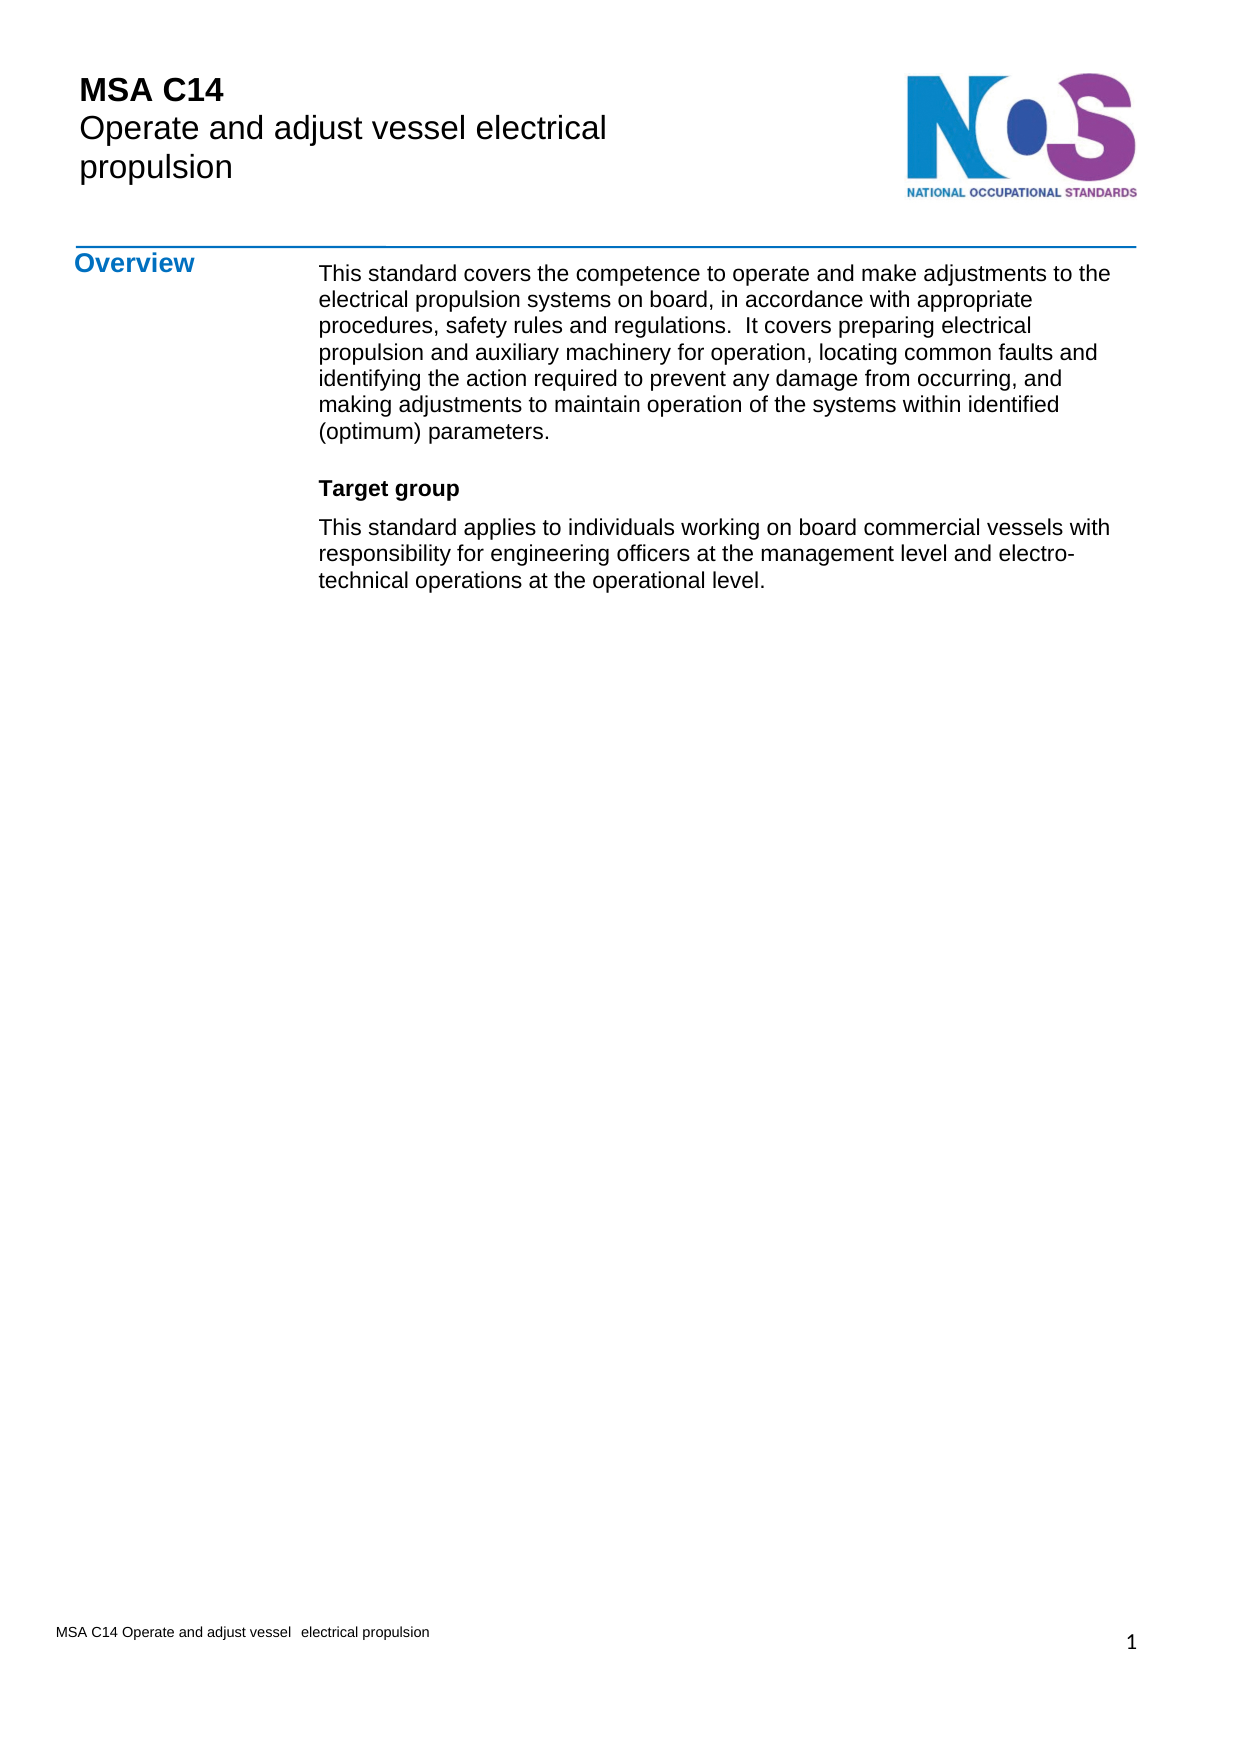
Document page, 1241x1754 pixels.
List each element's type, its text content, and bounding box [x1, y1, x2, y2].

table_header This standard covers the competence to operate and make adjustments to the electrical propulsion systems on board, in accordance with appropriate procedures, safety rules and regulations. It covers preparing electrical propulsion and auxiliary machinery for operation, locating common faults and identifying the action required to prevent any damage from occurring, and making adjustments to maintain operation of the systems within identified (optimum) parameters. Target group This standard applies to individuals working on board commercial vessels with responsibility for engineering officers at the management level and electro-technical operations at the operational level. [307, 249, 1137, 718]
table_header Overview [63, 247, 307, 718]
picture [904, 73, 1138, 223]
